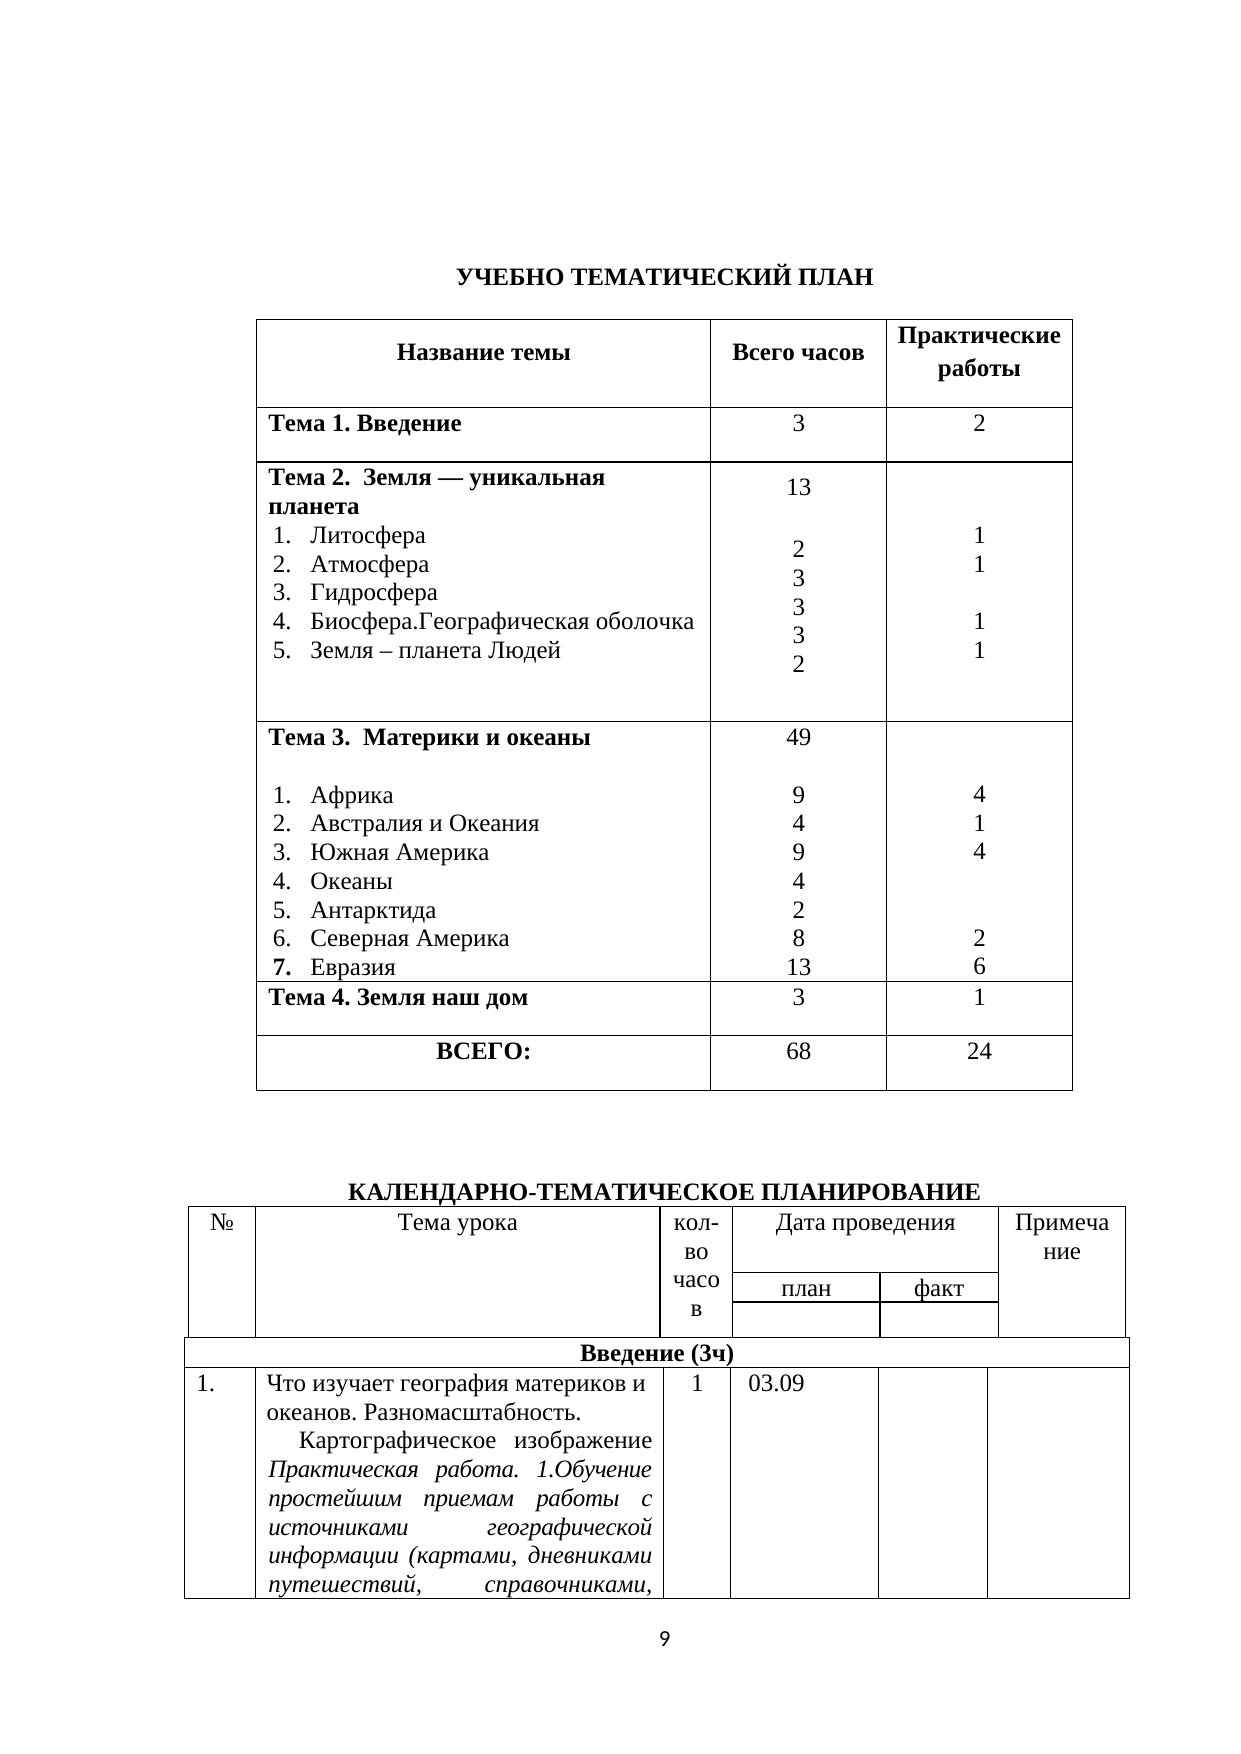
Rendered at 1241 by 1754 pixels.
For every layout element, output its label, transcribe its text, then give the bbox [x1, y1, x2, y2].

table_header Дата проведения [733, 1207, 998, 1272]
text УЧЕБНО ТЕМАТИЧЕСКИЙ ПЛАН [177, 262, 1152, 291]
table_cell 4 1 4 2 6 [887, 722, 1072, 981]
table_cell 24 [887, 1036, 1072, 1090]
table_cell факт [881, 1273, 998, 1301]
table_cell [733, 1303, 879, 1337]
table_cell 1. [185, 1368, 255, 1598]
table_cell Тема 2. Земля — уникальная планета Литосфера Атмосфера Гидросфера Биосфера.Географическая оболочка Земля – планета Людей [257, 463, 710, 721]
table_header Тема урока [256, 1207, 659, 1337]
table_cell 2 [887, 408, 1072, 461]
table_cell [256, 1368, 663, 1598]
table_cell 1 [887, 982, 1072, 1035]
table_cell [988, 1368, 1129, 1598]
table_cell Введение (3ч) [185, 1338, 1129, 1367]
table_cell ВСЕГО: [257, 1036, 710, 1090]
table_cell Тема 3. Материки и океаны Африка Австралия и Океания Южная Америка Океаны Антарктида Северная Америка Евразия [257, 722, 710, 981]
table_header кол-во часов [661, 1207, 732, 1337]
table_cell 68 [711, 1036, 886, 1090]
table_cell 1 [664, 1368, 730, 1598]
table_header Название темы [257, 320, 710, 407]
table_cell 1 1 1 1 [887, 463, 1072, 721]
table_cell 49 9 4 9 4 2 8 13 [711, 722, 886, 981]
table_cell 13 2 3 3 3 2 [711, 463, 886, 721]
table_cell 03.09 [731, 1368, 878, 1598]
table_header Примечание [999, 1207, 1125, 1337]
text КАЛЕНДАРНО-ТЕМАТИЧЕСКОЕ ПЛАНИРОВАНИЕ [177, 1177, 1152, 1206]
table_cell Тема 1. Введение [257, 408, 710, 461]
table_cell 3 [711, 982, 886, 1035]
table_cell [879, 1368, 987, 1598]
table_cell Тема 4. Земля наш дом [257, 982, 710, 1035]
table_cell план [733, 1273, 879, 1301]
table_cell 3 [711, 408, 886, 461]
table_cell [881, 1303, 998, 1337]
table_header Практические работы [887, 320, 1072, 407]
table_header Всего часов [711, 320, 886, 407]
table_header № [189, 1207, 255, 1337]
